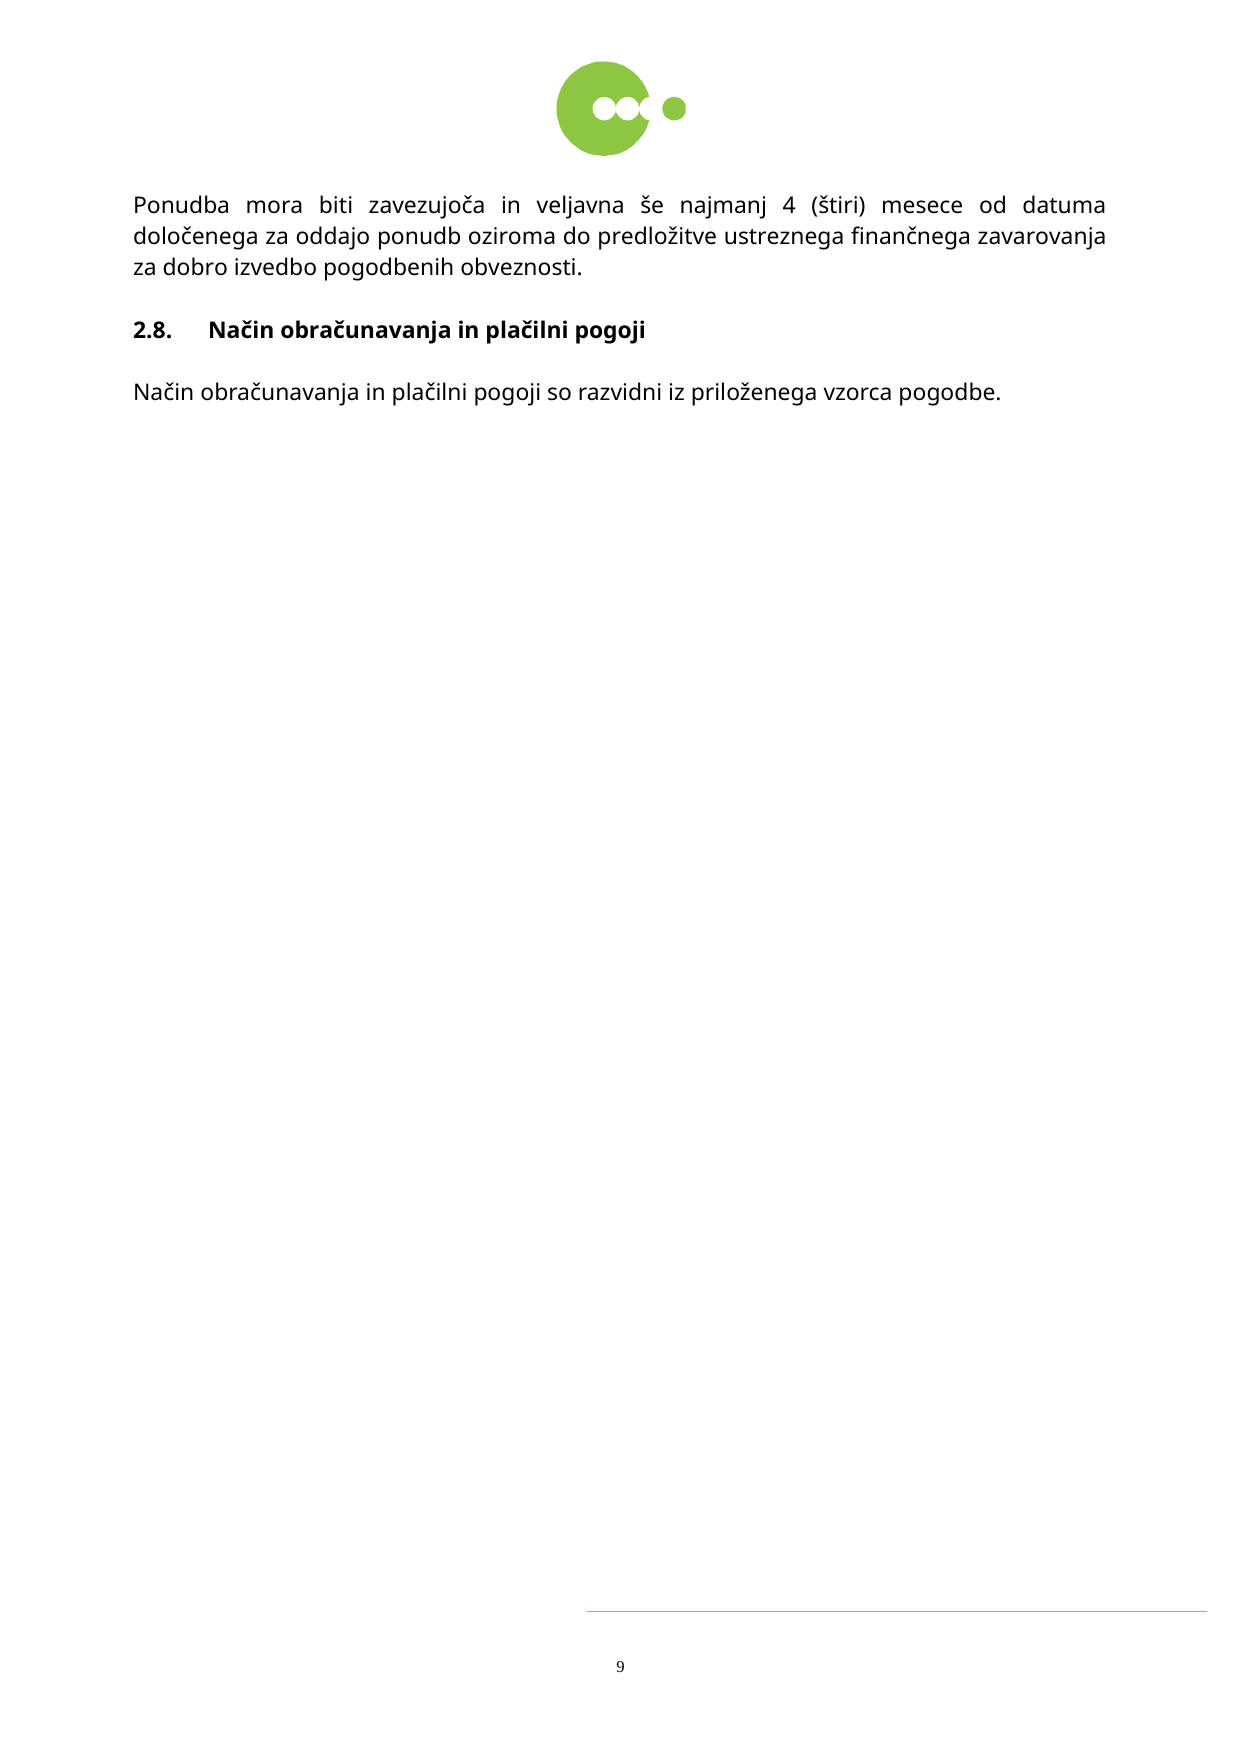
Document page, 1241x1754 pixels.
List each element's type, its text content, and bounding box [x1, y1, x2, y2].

text Ponudba mora biti zavezujoča in veljavna še najmanj 4 (štiri) mesece od datuma določenega za oddajo ponudb oziroma do predložitve ustreznega finančnega zavarovanja za dobro izvedbo pogodbenih obveznosti. [133, 189, 1107, 283]
text Način obračunavanja in plačilni pogoji so razvidni iz priloženega vzorca pogodbe. [133, 376, 1107, 408]
list Način obračunavanja in plačilni pogoji [133, 314, 1107, 345]
